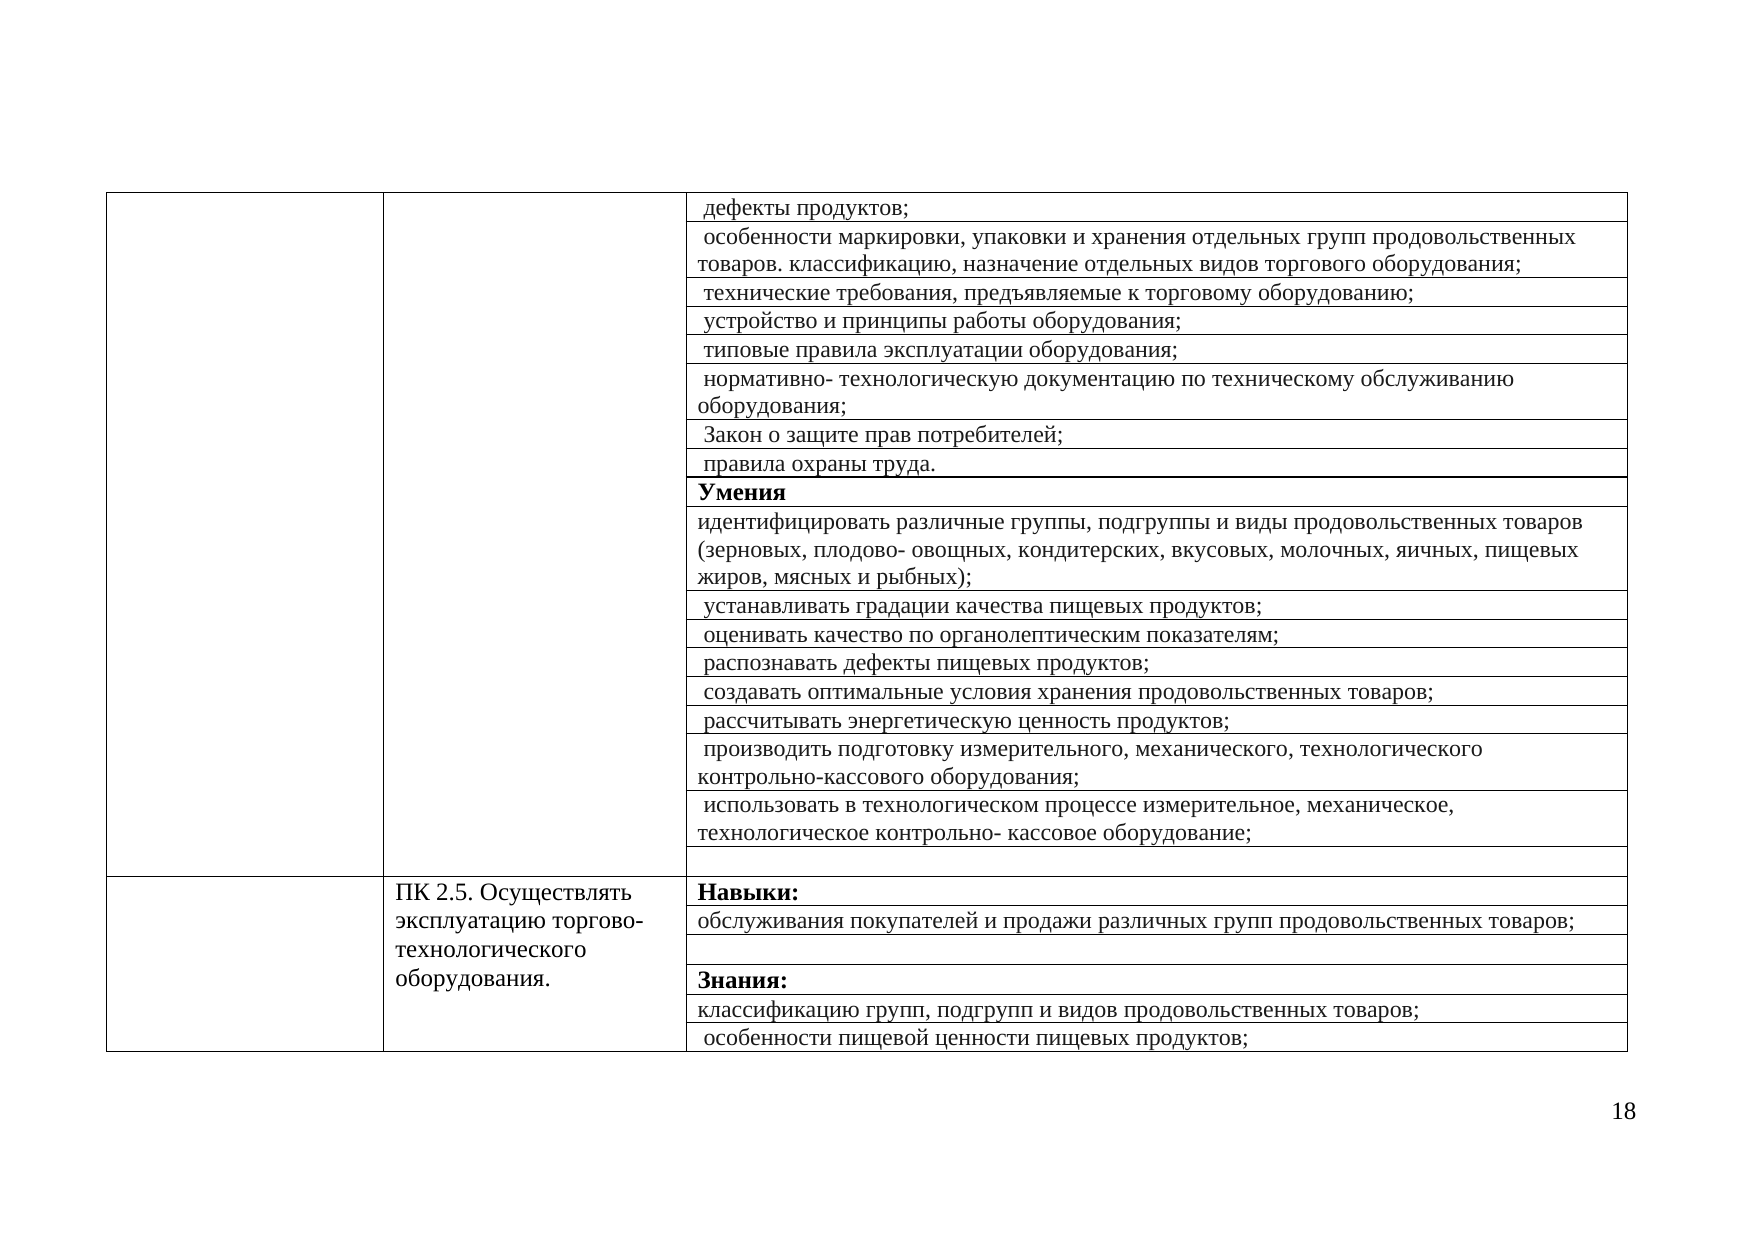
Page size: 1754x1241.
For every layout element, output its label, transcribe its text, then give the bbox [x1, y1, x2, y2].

table_cell классификацию групп, подгрупп и видов продовольственных товаров; [687, 995, 1627, 1022]
table_cell особенности маркировки, упаковки и хранения отдельных групп продовольственных товаров. классификацию, назначение отдельных видов торгового оборудования; [687, 222, 1627, 277]
table_cell использовать в технологическом процессе измерительное, механическое, технологическое контрольно- кассовое оборудование; [687, 791, 1627, 846]
table_cell устанавливать градации качества пищевых продуктов; [687, 591, 1627, 619]
table_cell Закон о защите прав потребителей; [687, 420, 1627, 448]
table_cell рассчитывать энергетическую ценность продуктов; [687, 706, 1627, 733]
table_cell дефекты продуктов; [687, 193, 1627, 221]
table_cell технические требования, предъявляемые к торговому оборудованию; [687, 278, 1627, 306]
table_cell [687, 935, 1627, 964]
table_cell идентифицировать различные группы, подгруппы и виды продовольственных товаров (зерновых, плодово- овощных, кондитерских, вкусовых, молочных, яичных, пищевых жиров, мясных и рыбных); [687, 507, 1627, 590]
table_cell Умения [687, 478, 1627, 506]
table_cell устройство и принципы работы оборудования; [687, 307, 1627, 334]
table_cell распознавать дефекты пищевых продуктов; [687, 648, 1627, 676]
table_cell [107, 877, 383, 1051]
table_cell Знания: [687, 965, 1627, 993]
table_cell нормативно- технологическую документацию по техническому обслуживанию оборудования; [687, 364, 1627, 419]
table_cell производить подготовку измерительного, механического, технологического контрольно-кассового оборудования; [687, 734, 1627, 789]
table_cell обслуживания покупателей и продажи различных групп продовольственных товаров; [687, 906, 1627, 934]
table_cell оценивать качество по органолептическим показателям; [687, 620, 1627, 647]
table_cell Навыки: [687, 877, 1627, 905]
table_cell [687, 847, 1627, 876]
table_cell ПК 2.5. Осуществлять эксплуатацию торгово-технологического оборудования. [384, 877, 686, 1051]
table_cell особенности пищевой ценности пищевых продуктов; [687, 1023, 1627, 1051]
table_cell правила охраны труда. [687, 449, 1627, 476]
table_cell создавать оптимальные условия хранения продовольственных товаров; [687, 677, 1627, 704]
table_cell типовые правила эксплуатации оборудования; [687, 335, 1627, 363]
